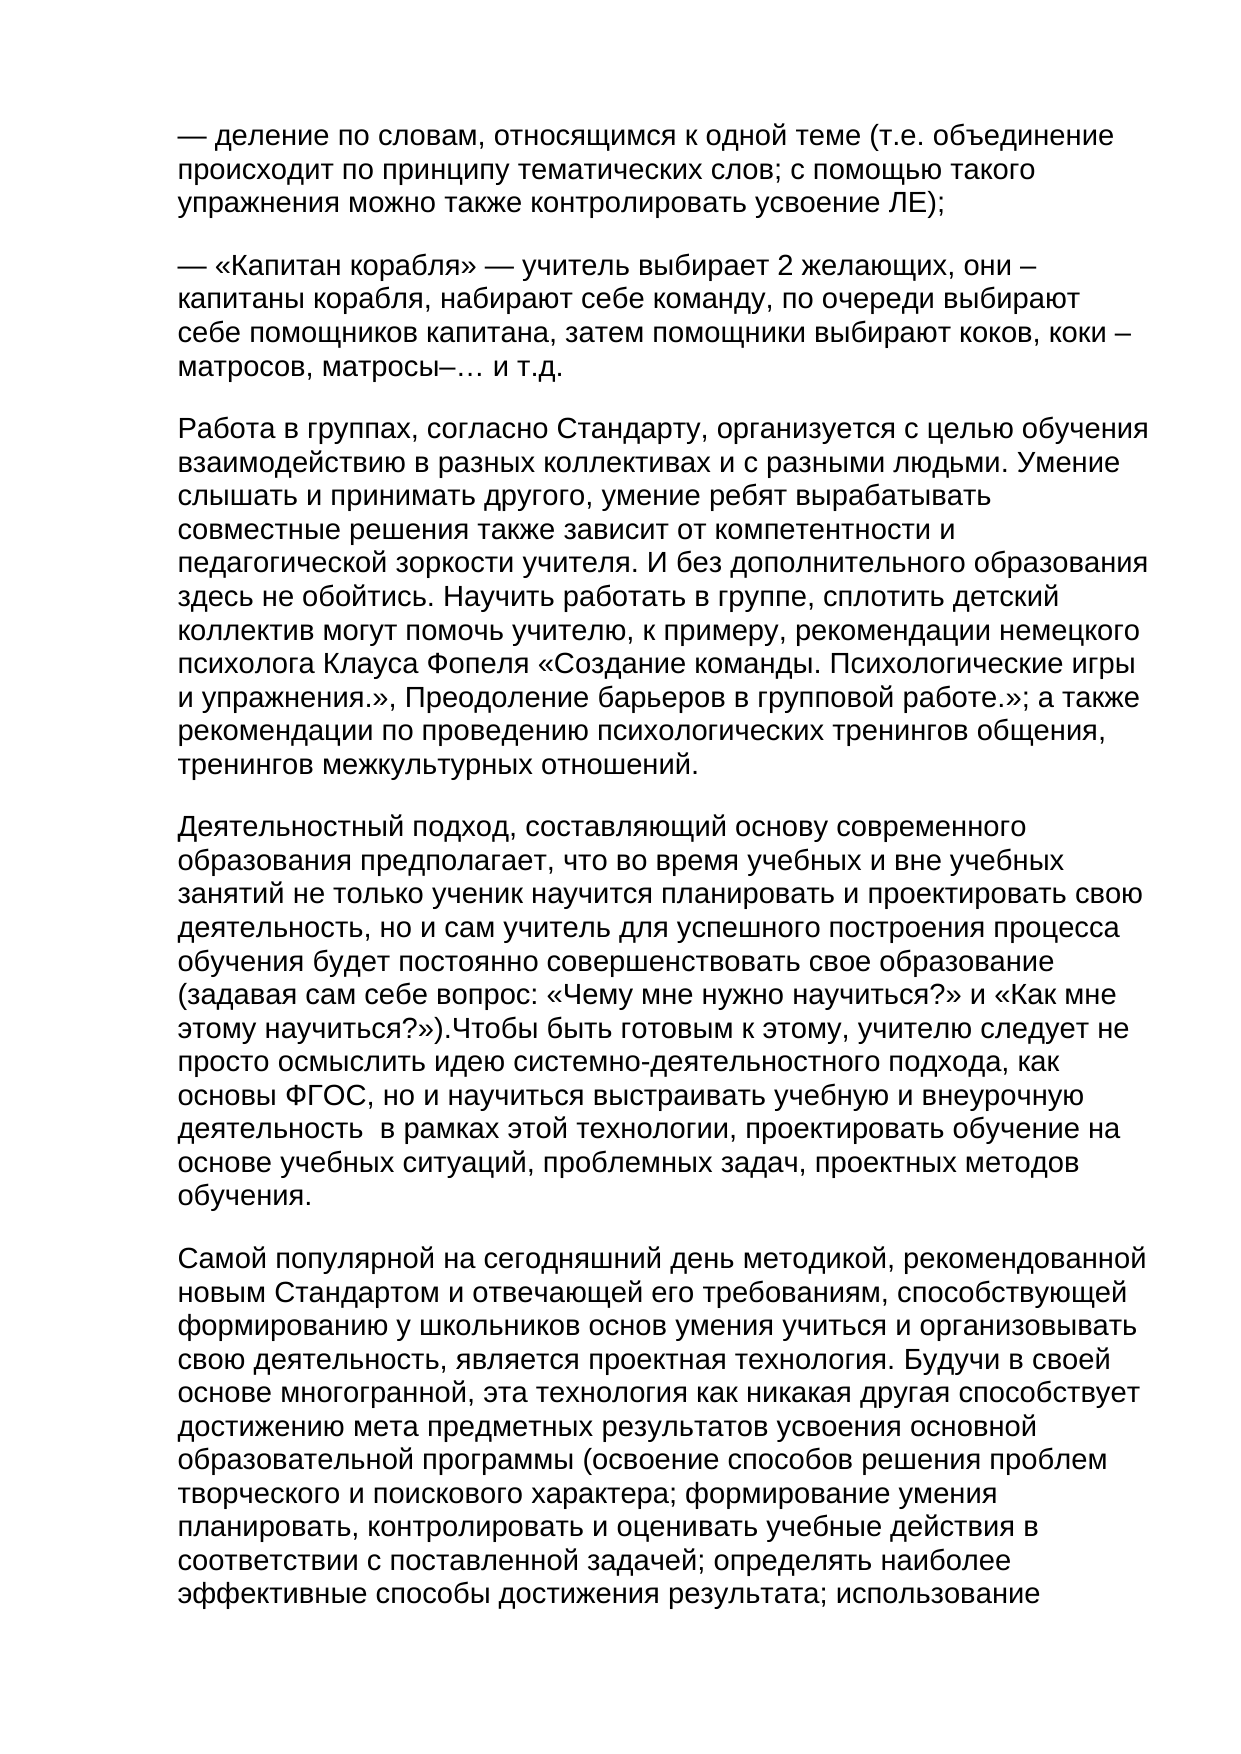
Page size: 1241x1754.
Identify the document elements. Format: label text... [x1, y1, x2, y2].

text — «Капитан корабля» — учитель выбирает 2 желающих, они –капитаны корабля, набирают себе команду, по очереди выбирают себе помощников капитана, затем помощники выбирают коков, коки – матросов, матросы–… и т.д. [177, 248, 1152, 382]
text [177, 1241, 1152, 1610]
text Деятельностный подход, составляющий основу современного образования предполагает, что во время учебных и вне учебных занятий не только ученик научится планировать и проектировать свою деятельность, но и сам учитель для успешного построения процесса обучения будет постоянно совершенствовать свое образование (задавая сам себе вопрос: «Чему мне нужно научиться?» и «Как мне этому научиться?»).Чтобы быть готовым к этому, учителю следует не просто осмыслить идею системно-деятельностного подхода, как основы ФГОС, но и научиться выстраивать учебную и внеурочную деятельность в рамках этой технологии, проектировать обучение на основе учебных ситуаций, проблемных задач, проектных методов обучения. [177, 809, 1152, 1212]
text Работа в группах, согласно Стандарту, организуется с целью обучения взаимодействию в разных коллективах и с разными людьми. Умение слышать и принимать другого, умение ребят вырабатывать совместные решения также зависит от компетентности и педагогической зоркости учителя. И без дополнительного образования здесь не обойтись. Научить работать в группе, сплотить детский коллектив могут помочь учителю, к примеру, рекомендации немецкого психолога Клауса Фопеля «Создание команды. Психологические игры и упражнения.», Преодоление барьеров в групповой работе.»; а также рекомендации по проведению психологических тренингов общения, тренингов межкультурных отношений. [177, 411, 1152, 780]
text — деление по словам, относящимся к одной теме (т.е. объединение происходит по принципу тематических слов; с помощью такого упражнения можно также контролировать усвоение ЛЕ); [177, 118, 1152, 219]
